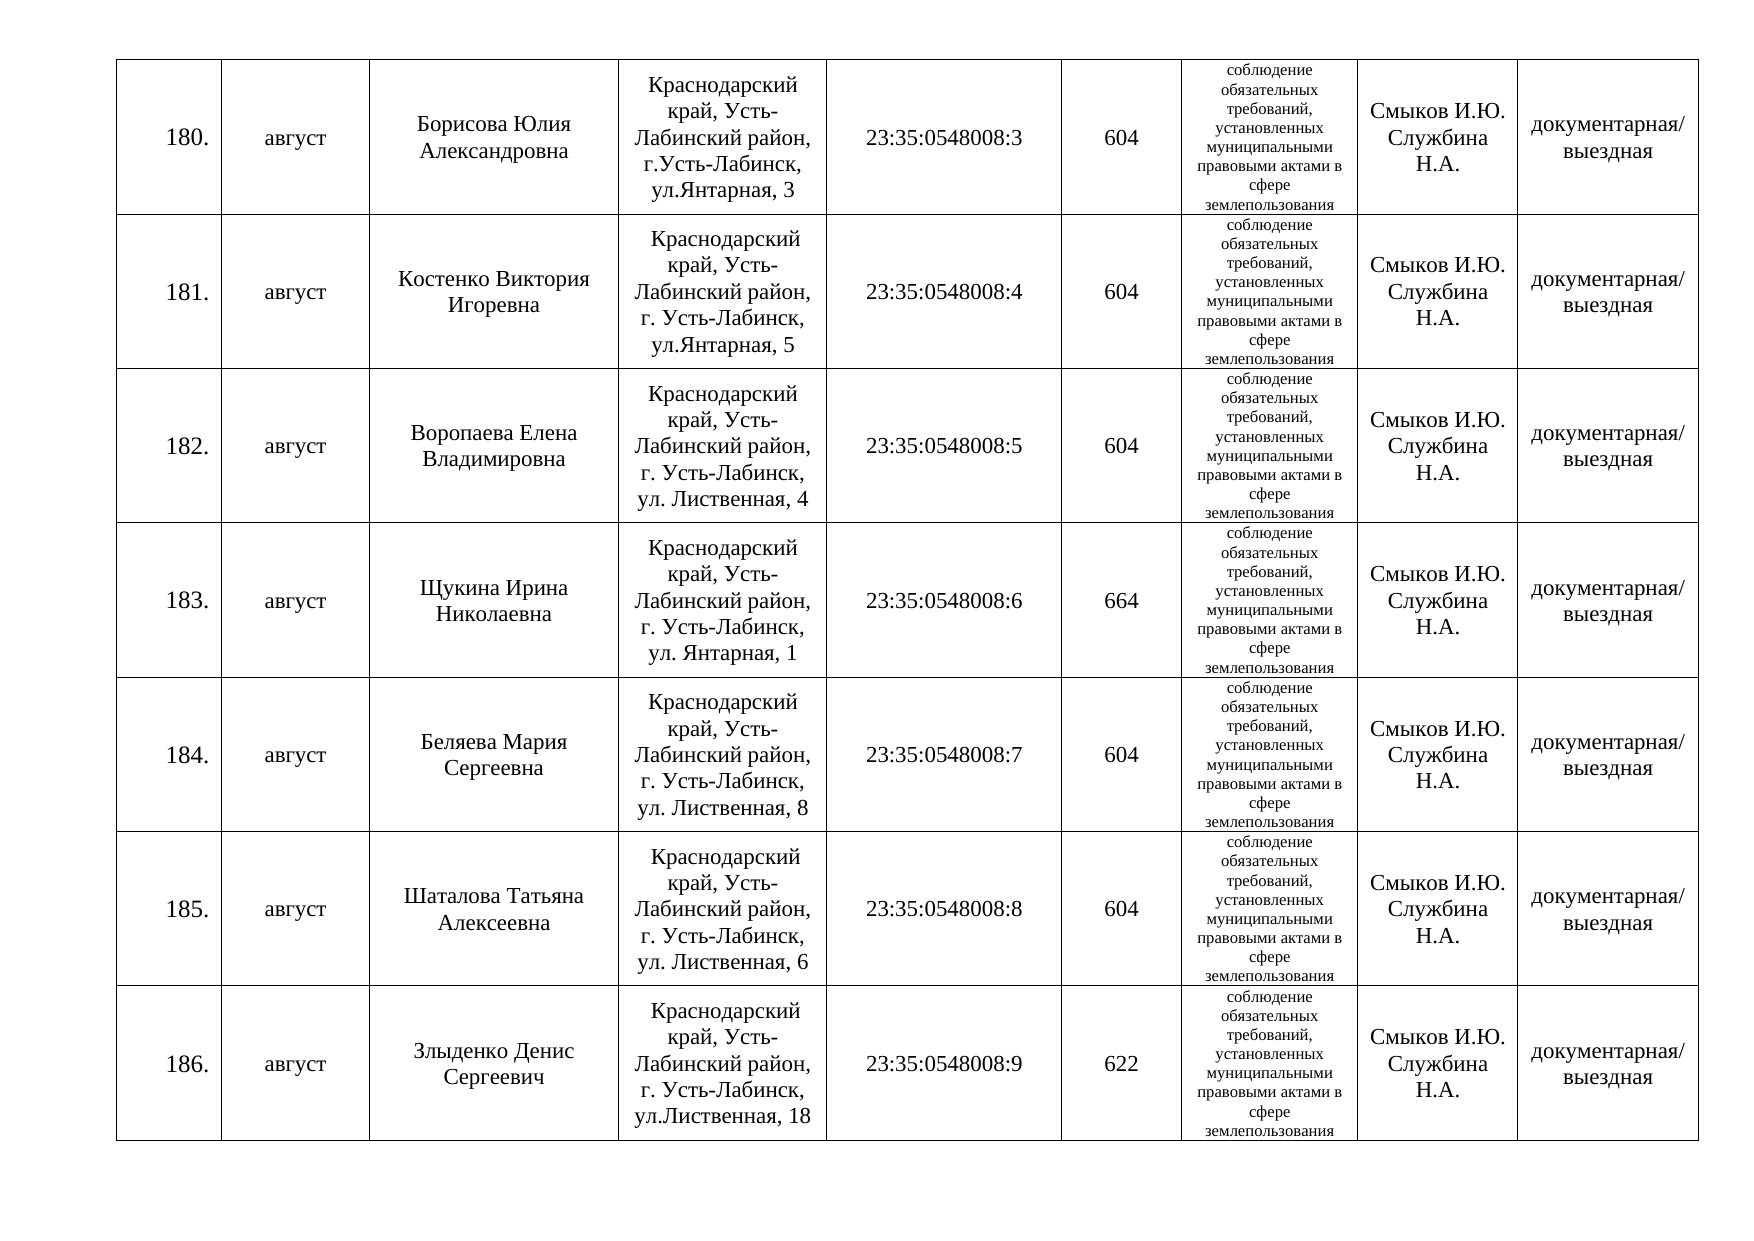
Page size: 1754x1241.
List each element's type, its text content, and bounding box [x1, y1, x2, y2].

table_cell 604 [1062, 369, 1181, 522]
table_cell 622 [1062, 986, 1181, 1140]
table_cell август [222, 832, 369, 985]
table_cell 604 [1062, 60, 1181, 213]
table_cell [117, 678, 221, 831]
table_cell соблюдение обязательных требований, установленных муниципальными правовыми актами в сфере землепользования [1182, 523, 1357, 677]
table_cell Смыков И.Ю. Службина Н.А. [1358, 832, 1517, 985]
table_cell соблюдение обязательных требований, установленных муниципальными правовыми актами в сфере землепользования [1182, 369, 1357, 522]
table_cell 23:35:0548008:4 [827, 215, 1061, 368]
table_cell Воропаева Елена Владимировна [370, 369, 618, 522]
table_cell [1182, 986, 1357, 1140]
table_cell август [222, 369, 369, 522]
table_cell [1358, 986, 1517, 1140]
table_cell 23:35:0548008:3 [827, 60, 1061, 213]
table_cell соблюдение обязательных требований, установленных муниципальными правовыми актами в сфере землепользования [1182, 215, 1357, 368]
table_cell Краснодарский край, Усть-Лабинский район, г. Усть-Лабинск, ул. Лиственная, 6 [619, 832, 826, 985]
table_cell [117, 60, 221, 213]
table_cell [117, 215, 221, 368]
table_cell 23:35:0548008:9 [827, 986, 1061, 1140]
table_cell август [222, 60, 369, 213]
table_cell соблюдение обязательных требований, установленных муниципальными правовыми актами в сфере землепользования [1182, 832, 1357, 985]
table_cell [117, 986, 221, 1140]
table_cell соблюдение обязательных требований, установленных муниципальными правовыми актами в сфере землепользования [1182, 678, 1357, 831]
table_cell 604 [1062, 678, 1181, 831]
table_cell Краснодарский край, Усть-Лабинский район, г.Усть-Лабинск, ул.Янтарная, 3 [619, 60, 826, 213]
table_cell Смыков И.Ю. Службина Н.А. [1358, 678, 1517, 831]
table_cell август [222, 523, 369, 677]
table_cell Борисова Юлия Александровна [370, 60, 618, 213]
table_cell Краснодарский край, Усть-Лабинский район, г. Усть-Лабинск, ул. Лиственная, 8 [619, 678, 826, 831]
table_cell Краснодарский край, Усть-Лабинский район, г. Усть-Лабинск, ул. Янтарная, 1 [619, 523, 826, 677]
table_cell Краснодарский край, Усть-Лабинский район, г. Усть-Лабинск, ул.Лиственная, 18 [619, 986, 826, 1140]
table_cell Шаталова Татьяна Алексеевна [370, 832, 618, 985]
table_cell 604 [1062, 215, 1181, 368]
table_cell Злыденко Денис Сергеевич [370, 986, 618, 1140]
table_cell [1358, 60, 1517, 213]
table_cell Краснодарский край, Усть-Лабинский район, г. Усть-Лабинск, ул.Янтарная, 5 [619, 215, 826, 368]
table_cell Беляева Мария Сергеевна [370, 678, 618, 831]
table_cell Смыков И.Ю. Службина Н.А. [1358, 369, 1517, 522]
table_cell [117, 832, 221, 985]
table_cell август [222, 986, 369, 1140]
table_cell документарная/выездная [1518, 832, 1698, 985]
table_cell Щукина Ирина Николаевна [370, 523, 618, 677]
table_cell Костенко Виктория Игоревна [370, 215, 618, 368]
table_cell 23:35:0548008:7 [827, 678, 1061, 831]
table_cell документарная/выездная [1518, 678, 1698, 831]
table_cell 664 [1062, 523, 1181, 677]
table_cell 604 [1062, 832, 1181, 985]
table_cell Смыков И.Ю. Службина Н.А. [1358, 215, 1517, 368]
table_cell документарная/выездная [1518, 369, 1698, 522]
table_cell документарная/выездная [1518, 523, 1698, 677]
table_cell 23:35:0548008:8 [827, 832, 1061, 985]
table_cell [1182, 60, 1357, 213]
table_cell документарная/выездная [1518, 215, 1698, 368]
table_cell 23:35:0548008:6 [827, 523, 1061, 677]
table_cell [1518, 986, 1698, 1140]
table_cell 23:35:0548008:5 [827, 369, 1061, 522]
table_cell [1518, 60, 1698, 213]
table_cell [117, 369, 221, 522]
table_cell [117, 523, 221, 677]
table_cell Смыков И.Ю. Службина Н.А. [1358, 523, 1517, 677]
table_cell Краснодарский край, Усть-Лабинский район, г. Усть-Лабинск, ул. Лиственная, 4 [619, 369, 826, 522]
table_cell август [222, 215, 369, 368]
table_cell август [222, 678, 369, 831]
